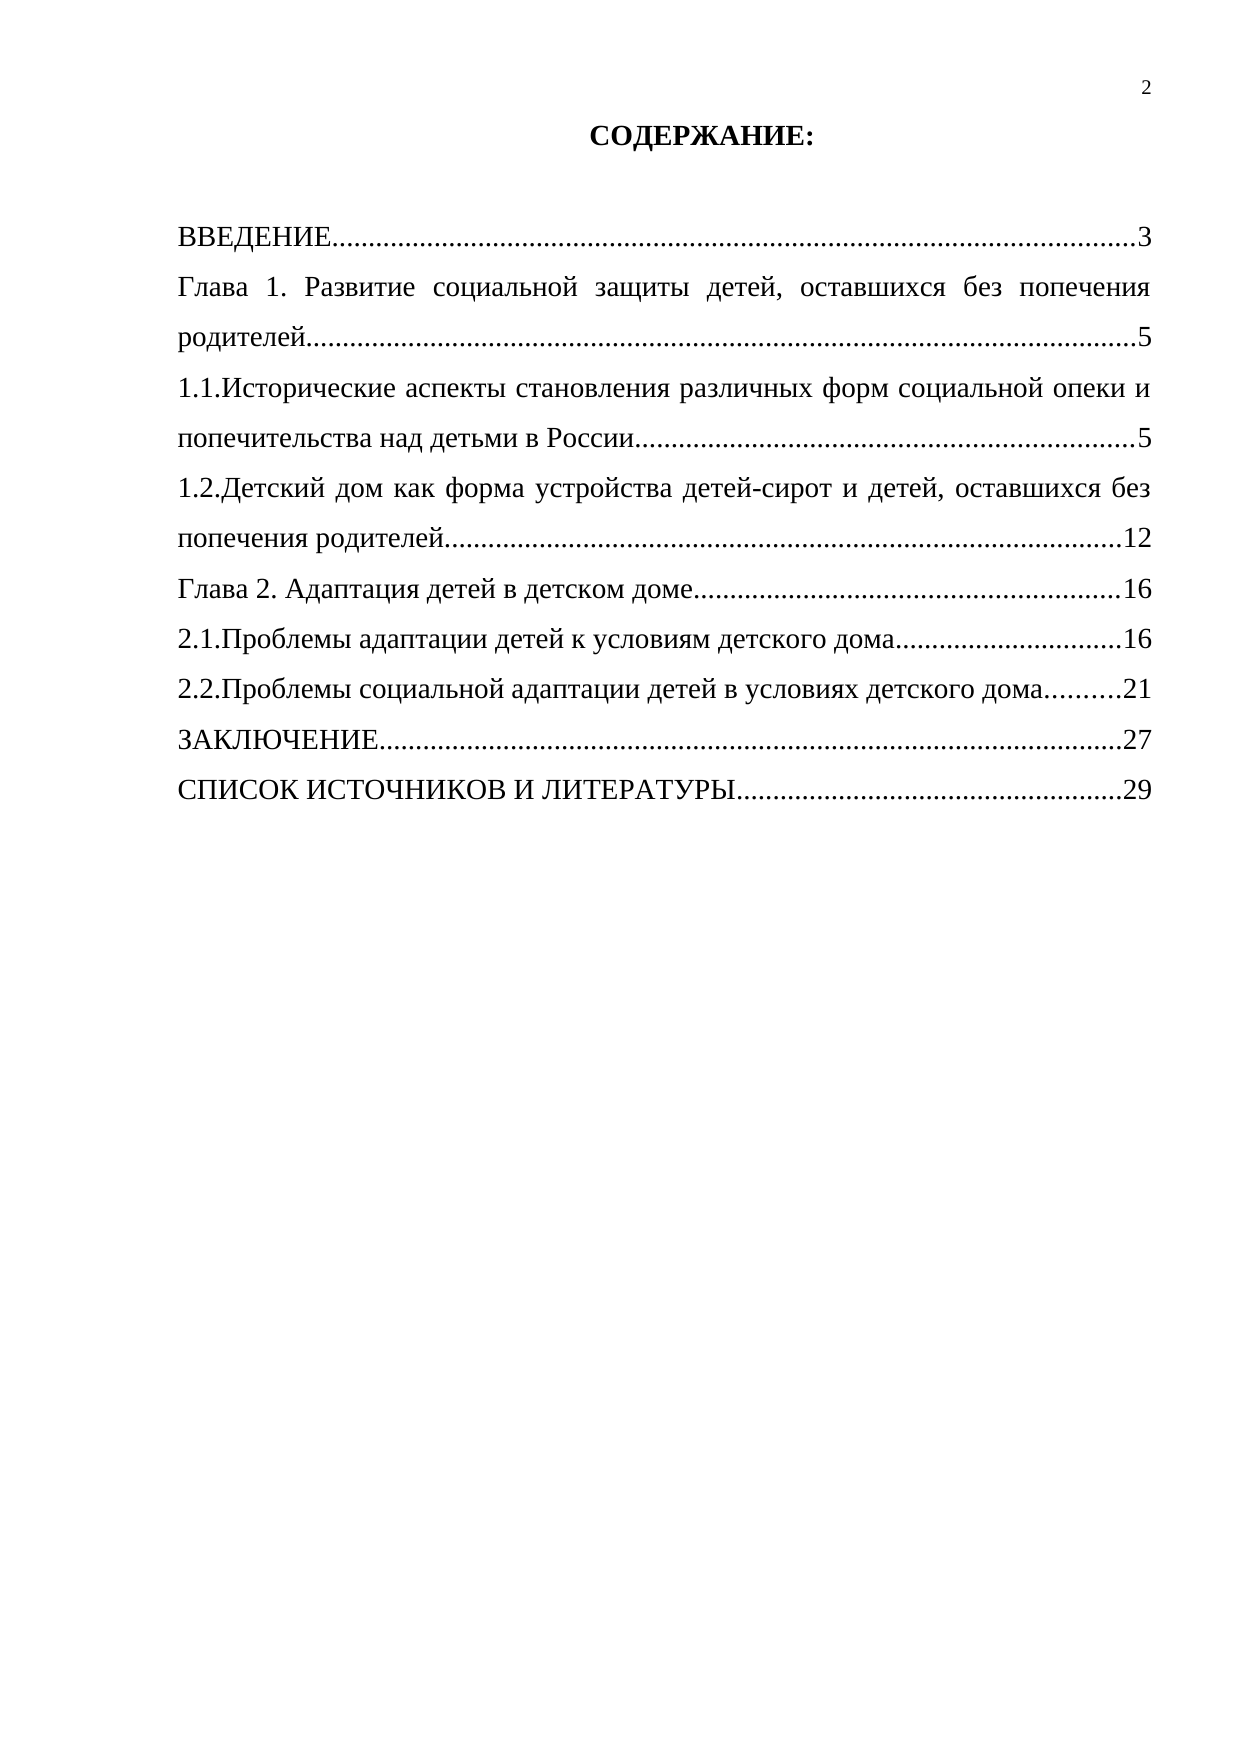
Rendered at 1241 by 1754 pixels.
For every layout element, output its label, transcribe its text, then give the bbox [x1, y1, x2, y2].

text 1.1.Исторические аспекты становления различных форм социальной опеки и попечительства над детьми в России 5 [177, 370, 1152, 453]
text ЗАКЛЮЧЕНИЕ 27 [177, 722, 1152, 755]
text Глава 2. Адаптация детей в детском доме 16 [177, 571, 1152, 604]
text СОДЕРЖАНИЕ: [177, 118, 1152, 152]
text 2.2.Проблемы социальной адаптации детей в условиях детского дома 21 [177, 672, 1152, 705]
text СПИСОК ИСТОЧНИКОВ И ЛИТЕРАТУРЫ 29 [177, 772, 1152, 806]
text 2.1.Проблемы адаптации детей к условиям детского дома 16 [177, 621, 1152, 655]
text ВВЕДЕНИЕ 3 [177, 219, 1152, 252]
text 1.2.Детский дом как форма устройства детей-сирот и детей, оставшихся без попечения родителей 12 [177, 470, 1152, 554]
text Глава 1. Развитие социальной защиты детей, оставшихся без попечения родителей 5 [177, 269, 1152, 353]
